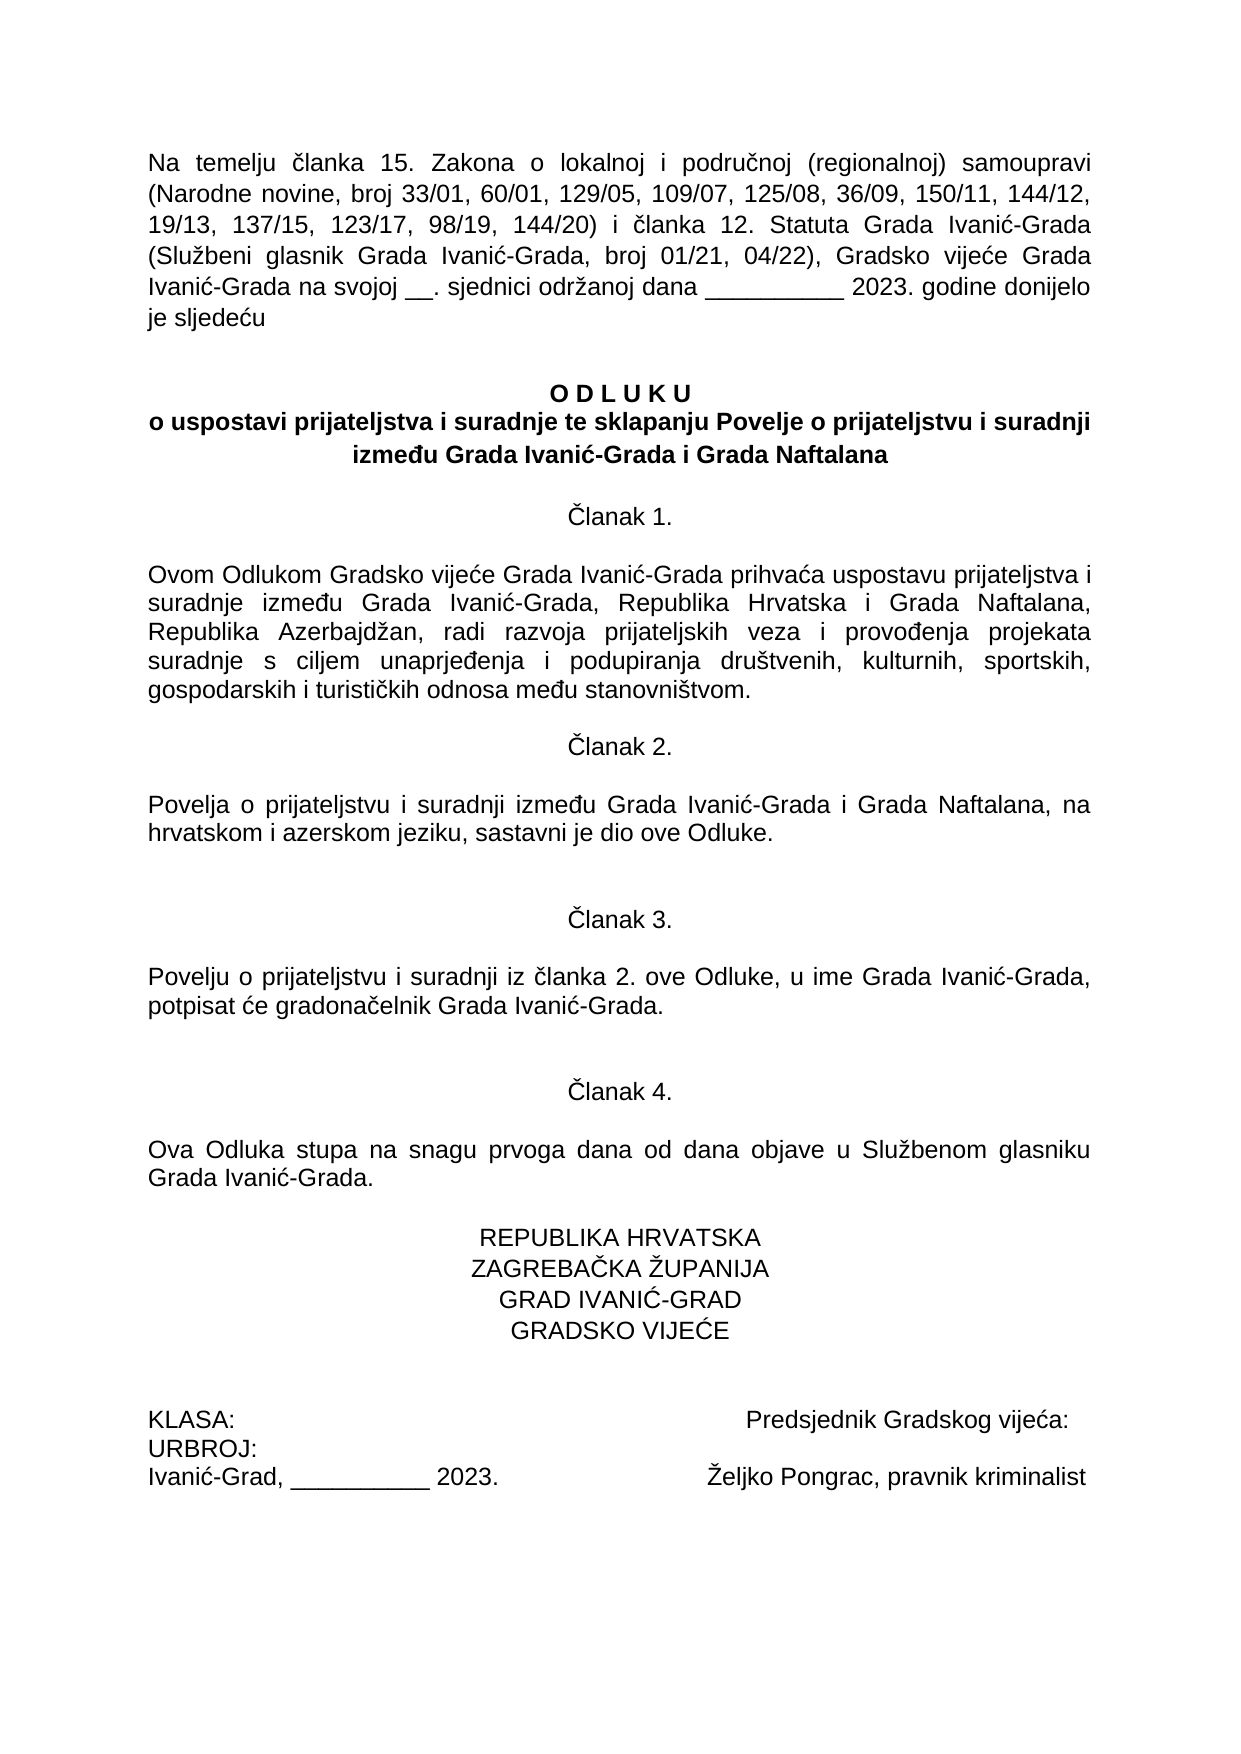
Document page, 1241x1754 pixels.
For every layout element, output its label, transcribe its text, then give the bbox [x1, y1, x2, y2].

text KLASA: Predsjednik Gradskog vijeća: [148, 1405, 1093, 1433]
text Ivanić-Grad, __________ 2023. Željko Pongrac, pravnik kriminalist [148, 1462, 1093, 1491]
text Članak 4. [148, 1077, 1093, 1106]
text Članak 3. [148, 904, 1093, 933]
text REPUBLIKA HRVATSKA [148, 1223, 1093, 1252]
text Povelju o prijateljstvu i suradnji iz članka 2. ove Odluke, u ime Grada Ivanić-Grada, potpisat će gradonačelnik Grada Ivanić-Grada. [148, 962, 1093, 1019]
text Povelja o prijateljstvu i suradnji između Grada Ivanić-Grada i Grada Naftalana, na hrvatskom i azerskom jeziku, sastavni je dio ove Odluke. [148, 789, 1093, 847]
text URBROJ: [148, 1433, 1093, 1462]
text O D L U K U [148, 378, 1093, 407]
text GRADSKO VIJEĆE [148, 1316, 1093, 1345]
text Ovom Odlukom Gradsko vijeće Grada Ivanić-Grada prihvaća uspostavu prijateljstva i suradnje između Grada Ivanić-Grada, Republika Hrvatska i Grada Naftalana, Republika Azerbajdžan, radi razvoja prijateljskih veza i provođenja projekata suradnje s ciljem unaprjeđenja i podupiranja društvenih, kulturnih, sportskih, gospodarskih i turističkih odnosa među stanovništvom. [148, 559, 1093, 703]
text o uspostavi prijateljstva i suradnje te sklapanju Povelje o prijateljstvu i suradnji između Grada Ivanić-Grada i Grada Naftalana [148, 407, 1093, 469]
text Ova Odluka stupa na snagu prvoga dana od dana objave u Službenom glasniku Grada Ivanić-Grada. [148, 1134, 1093, 1192]
text GRAD IVANIĆ-GRAD [148, 1285, 1093, 1314]
text ZAGREBAČKA ŽUPANIJA [148, 1254, 1093, 1283]
text Na temelju članka 15. Zakona o lokalnoj i područnoj (regionalnoj) samoupravi (Narodne novine, broj 33/01, 60/01, 129/05, 109/07, 125/08, 36/09, 150/11, 144/12, 19/13, 137/15, 123/17, 98/19, 144/20) i članka 12. Statuta Grada Ivanić-Grada (Službeni glasnik Grada Ivanić-Grada, broj 01/21, 04/22), Gradsko vijeće Grada Ivanić-Grada na svojoj __. sjednici održanoj dana __________ 2023. godine donijelo je sljedeću [148, 148, 1093, 332]
text Članak 1. [148, 502, 1093, 531]
text Članak 2. [148, 732, 1093, 761]
